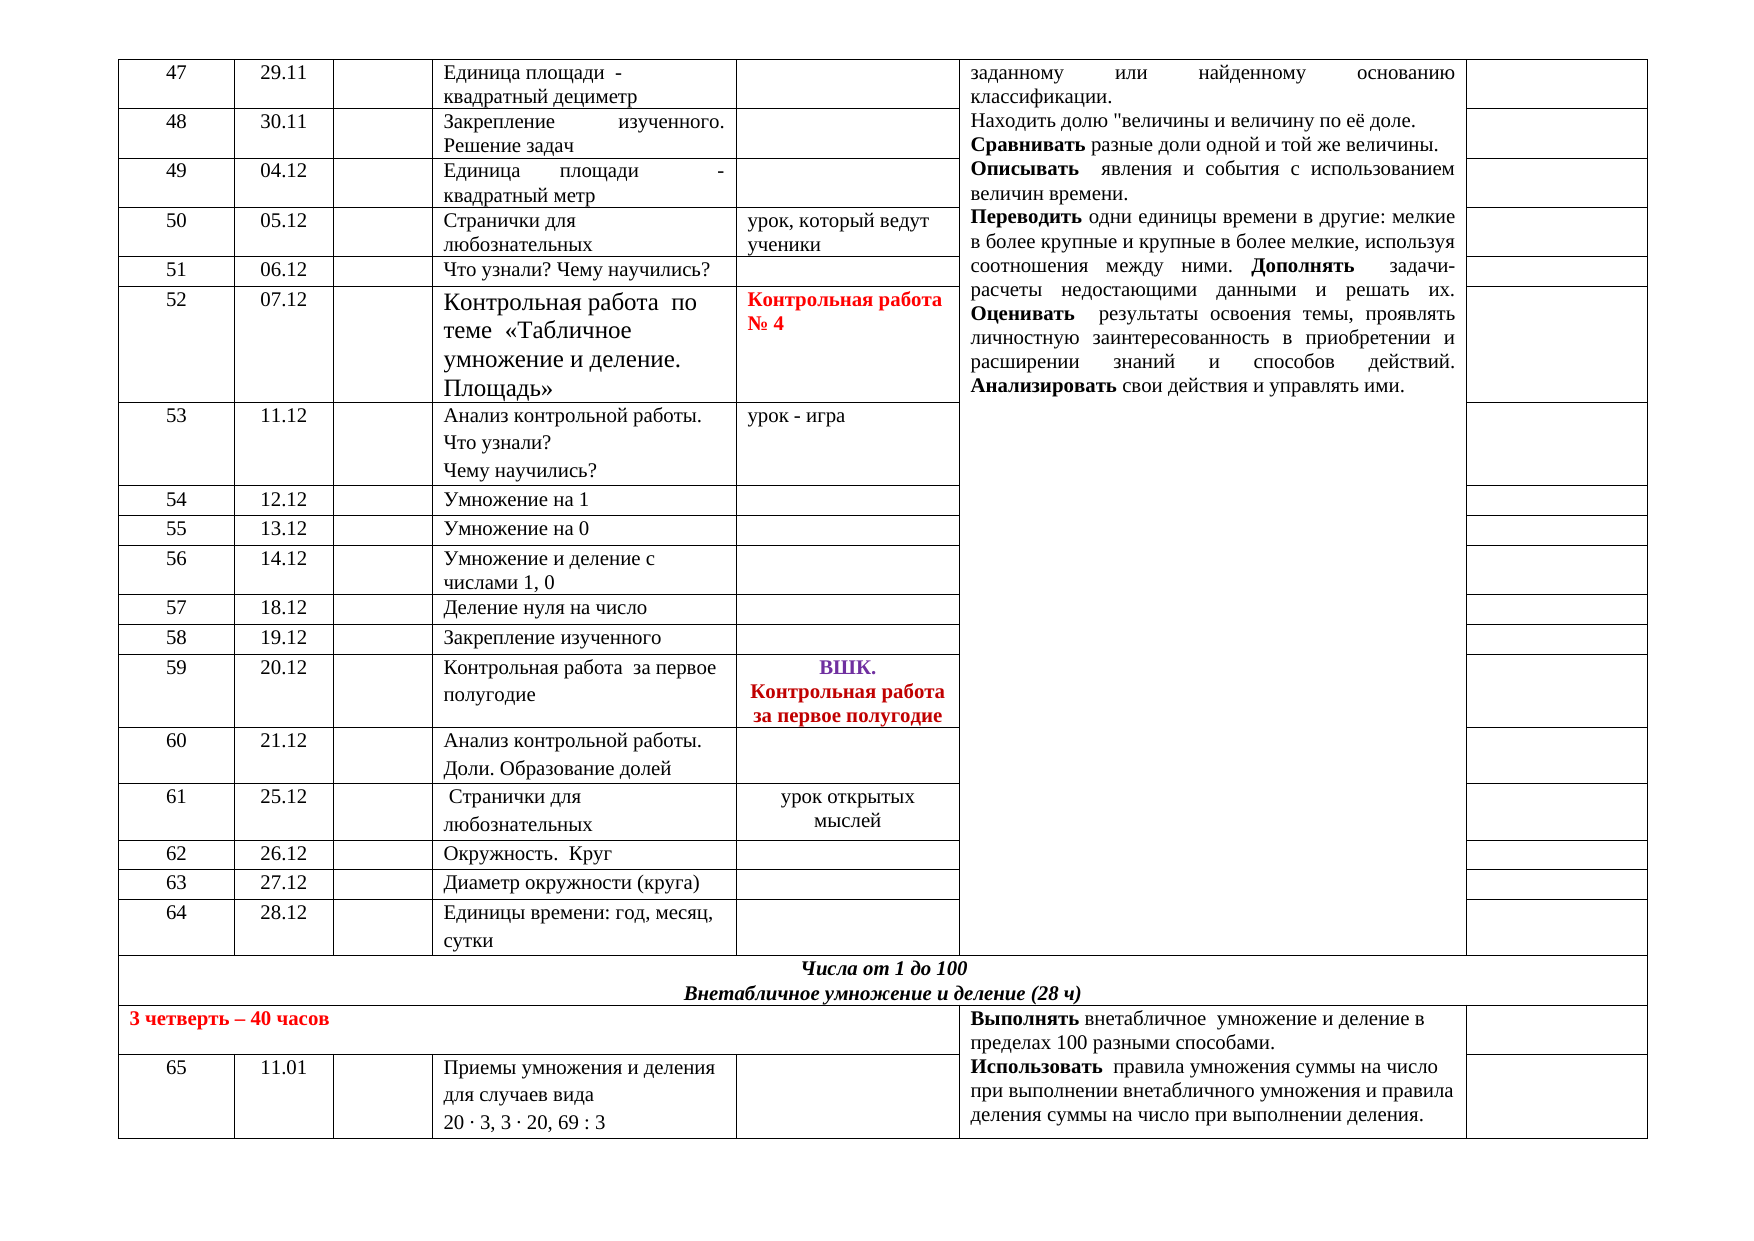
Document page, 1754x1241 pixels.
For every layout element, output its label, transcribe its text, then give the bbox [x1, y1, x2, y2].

table_cell 27.12 [235, 870, 333, 899]
table_cell [737, 900, 959, 955]
table_cell 04.12 [235, 159, 333, 207]
table_cell [1467, 1055, 1647, 1137]
table_cell 28.12 [235, 900, 333, 955]
table_cell Контрольная работа по теме «Табличное умножение и деление. Площадь» [433, 287, 736, 402]
table_cell Странички для любознательных [433, 784, 736, 839]
table_cell Приемы умножения и деления для случаев вида 20 ∙ 3, 3 ∙ 20, 69 : 3 [433, 1055, 736, 1137]
table_cell 50 [119, 208, 234, 256]
table_cell [1467, 655, 1647, 727]
table_cell Деление нуля на число [433, 595, 736, 624]
table_cell [1467, 841, 1647, 869]
table_cell [334, 109, 432, 157]
table_cell [334, 625, 432, 654]
table_cell [334, 257, 432, 286]
table_cell [1467, 625, 1647, 654]
table_cell 13.12 [235, 516, 333, 545]
table_cell Закрепление изученного. Решение задач [433, 109, 736, 157]
table_cell [1467, 60, 1647, 108]
table_cell Контрольная работа за первое полугодие [433, 655, 736, 727]
table_cell урок, который ведут ученики [737, 208, 959, 256]
table_cell [737, 60, 959, 108]
table_cell [334, 784, 432, 839]
table_cell 11.01 [235, 1055, 333, 1137]
table_cell Умножение на 0 [433, 516, 736, 545]
table_cell [1467, 208, 1647, 256]
table_cell 3 четверть – 40 часов [119, 1006, 959, 1054]
table_cell 57 [119, 595, 234, 624]
table_cell Странички для любознательных [433, 208, 736, 256]
table_cell [1467, 516, 1647, 545]
table_cell 05.12 [235, 208, 333, 256]
table_cell [1467, 159, 1647, 207]
table_cell [1467, 109, 1647, 157]
table_cell [334, 1055, 432, 1137]
table_cell 53 [119, 403, 234, 485]
table_cell [737, 728, 959, 783]
table_cell [334, 486, 432, 515]
table_cell [334, 546, 432, 594]
table_cell [1467, 486, 1647, 515]
table_cell 60 [119, 728, 234, 783]
table_cell [334, 728, 432, 783]
table_cell [334, 655, 432, 727]
table_cell [737, 841, 959, 869]
table_cell [737, 595, 959, 624]
table_cell 30.11 [235, 109, 333, 157]
table_cell [737, 546, 959, 594]
table_cell Что узнали? Чему научились? [433, 257, 736, 286]
table_cell [334, 287, 432, 402]
table_cell [737, 486, 959, 515]
table_cell 25.12 [235, 784, 333, 839]
table_cell [1467, 257, 1647, 286]
table_cell 48 [119, 109, 234, 157]
table_cell [737, 516, 959, 545]
table_cell [334, 516, 432, 545]
table_cell 49 [119, 159, 234, 207]
table_cell 65 [119, 1055, 234, 1137]
table_cell Умножение на 1 [433, 486, 736, 515]
table_cell урок - игра [737, 403, 959, 485]
table_cell 14.12 [235, 546, 333, 594]
table_cell Умножение и деление с числами 1, 0 [433, 546, 736, 594]
table_cell Единица площади - квадратный дециметр [433, 60, 736, 108]
table_cell [1467, 403, 1647, 485]
table_cell [334, 159, 432, 207]
table_cell 06.12 [235, 257, 333, 286]
table_cell Анализ контрольной работы. Что узнали? Чему научились? [433, 403, 736, 485]
table_cell [334, 208, 432, 256]
table_cell 07.12 [235, 287, 333, 402]
table_cell 12.12 [235, 486, 333, 515]
table_cell [737, 625, 959, 654]
table_cell [737, 159, 959, 207]
table_cell 21.12 [235, 728, 333, 783]
table_cell [737, 257, 959, 286]
table_cell [334, 595, 432, 624]
table_cell [1467, 728, 1647, 783]
table_cell урок открытых мыслей [737, 784, 959, 839]
table_cell 55 [119, 516, 234, 545]
table_cell [334, 403, 432, 485]
table_cell [334, 841, 432, 869]
table_cell [334, 900, 432, 955]
table_cell Контрольная работа № 4 [737, 287, 959, 402]
table_cell ВШК. Контрольная работа за первое полугодие [737, 655, 959, 727]
table_cell 62 [119, 841, 234, 869]
table_cell 54 [119, 486, 234, 515]
table_cell 56 [119, 546, 234, 594]
table_cell 19.12 [235, 625, 333, 654]
table_cell [334, 60, 432, 108]
table_cell [1467, 595, 1647, 624]
table_cell Анализ контрольной работы. Доли. Образование долей [433, 728, 736, 783]
table_cell [1467, 784, 1647, 839]
table_cell 26.12 [235, 841, 333, 869]
table_cell [1467, 546, 1647, 594]
table_cell 11.12 [235, 403, 333, 485]
table_cell 58 [119, 625, 234, 654]
table_cell 29.11 [235, 60, 333, 108]
table_cell [1467, 1006, 1647, 1054]
table_cell 51 [119, 257, 234, 286]
table_cell [737, 1055, 959, 1137]
table_cell Закрепление изученного [433, 625, 736, 654]
table_cell 64 [119, 900, 234, 955]
table_cell Числа от 1 до 100 Внетабличное умножение и деление (28 ч) [119, 956, 1647, 1004]
table_cell [1467, 287, 1647, 402]
table_cell 52 [119, 287, 234, 402]
table_cell Единицы времени: год, месяц, сутки [433, 900, 736, 955]
table_cell 59 [119, 655, 234, 727]
table_cell Единица площади - квадратный метр [433, 159, 736, 207]
table_cell [737, 109, 959, 157]
table_cell 18.12 [235, 595, 333, 624]
table_cell Диаметр окружности (круга) [433, 870, 736, 899]
table_cell [334, 870, 432, 899]
table_cell [737, 870, 959, 899]
table_cell [1467, 870, 1647, 899]
table_cell Окружность. Круг [433, 841, 736, 869]
table_cell 20.12 [235, 655, 333, 727]
table_cell 61 [119, 784, 234, 839]
table_cell [1467, 900, 1647, 955]
table_cell 47 [119, 60, 234, 108]
table_cell 63 [119, 870, 234, 899]
